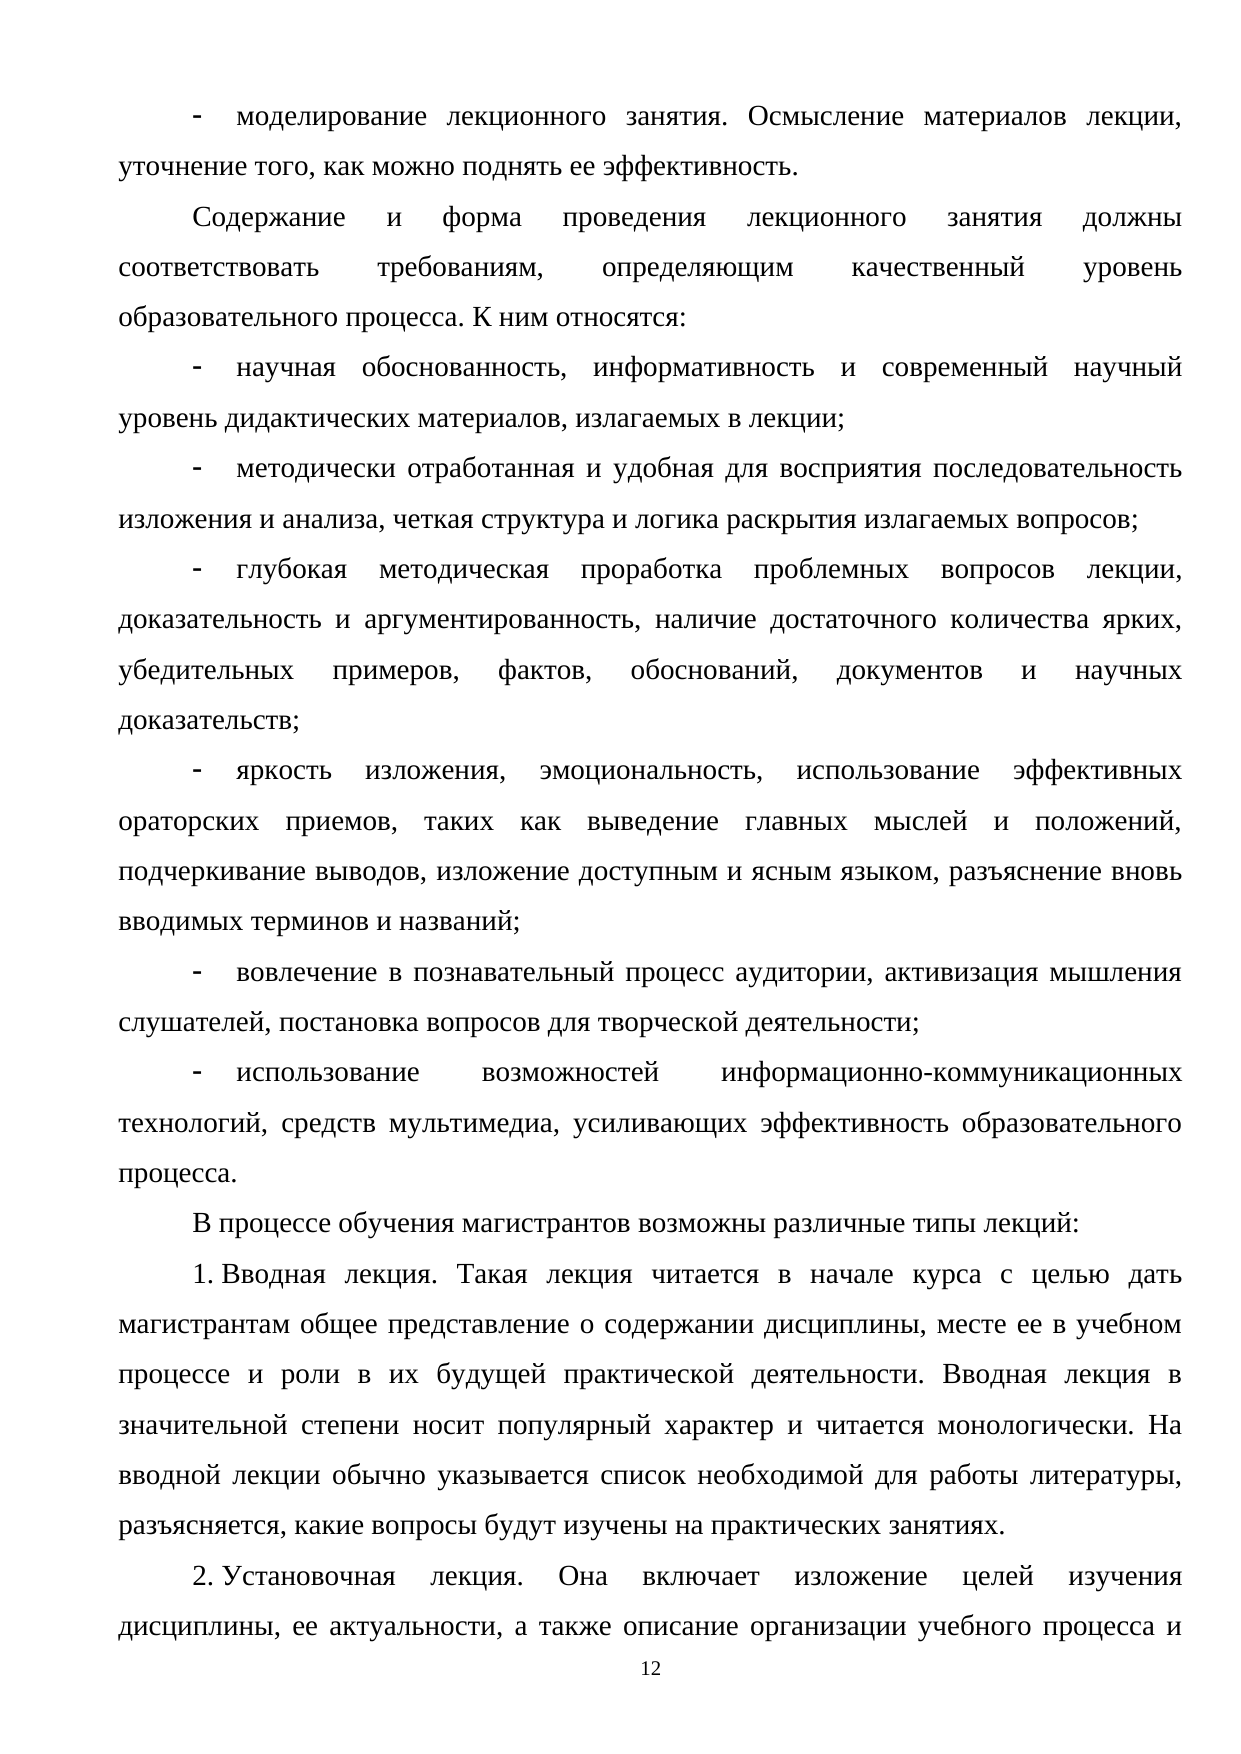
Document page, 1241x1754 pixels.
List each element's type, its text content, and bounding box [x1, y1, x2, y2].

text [118, 1558, 1183, 1642]
text В процессе обучения магистрантов возможны различные типы лекций: [118, 1206, 1183, 1239]
list вовлечение в познавательный процесс аудитории, активизация мышления слушателей, постановка вопросов для творческой деятельности; [118, 954, 1183, 1038]
text Содержание и форма проведения лекционного занятия должны соответствовать требованиям, определяющим качественный уровень образовательного процесса. К ним относятся: [118, 199, 1183, 333]
list использование возможностей информационно-коммуникационных технологий, средств мультимедиа, усиливающих эффективность образовательного процесса. [118, 1054, 1183, 1189]
list яркость изложения, эмоциональность, использование эффективных ораторских приемов, таких как выведение главных мыслей и положений, подчеркивание выводов, изложение доступным и ясным языком, разъяснение вновь вводимых терминов и названий; [118, 752, 1183, 937]
list методически отработанная и удобная для восприятия последовательность изложения и анализа, четкая структура и логика раскрытия излагаемых вопросов; [118, 450, 1183, 534]
text 1. Вводная лекция. Такая лекция читается в начале курса с целью дать магистрантам общее представление о содержании дисциплины, месте ее в учебном процессе и роли в их будущей практической деятельности. Вводная лекция в значительной степени носит популярный характер и читается монологически. На вводной лекции обычно указывается список необходимой для работы литературы, разъясняется, какие вопросы будут изучены на практических занятиях. [118, 1256, 1183, 1541]
list моделирование лекционного занятия. Осмысление материалов лекции, уточнение того, как можно поднять ее эффективность. [118, 98, 1183, 182]
list научная обоснованность, информативность и современный научный уровень дидактических материалов, излагаемых в лекции; [118, 349, 1183, 433]
list глубокая методическая проработка проблемных вопросов лекции, доказательность и аргументированность, наличие достаточного количества ярких, убедительных примеров, фактов, обоснований, документов и научных доказательств; [118, 551, 1183, 736]
